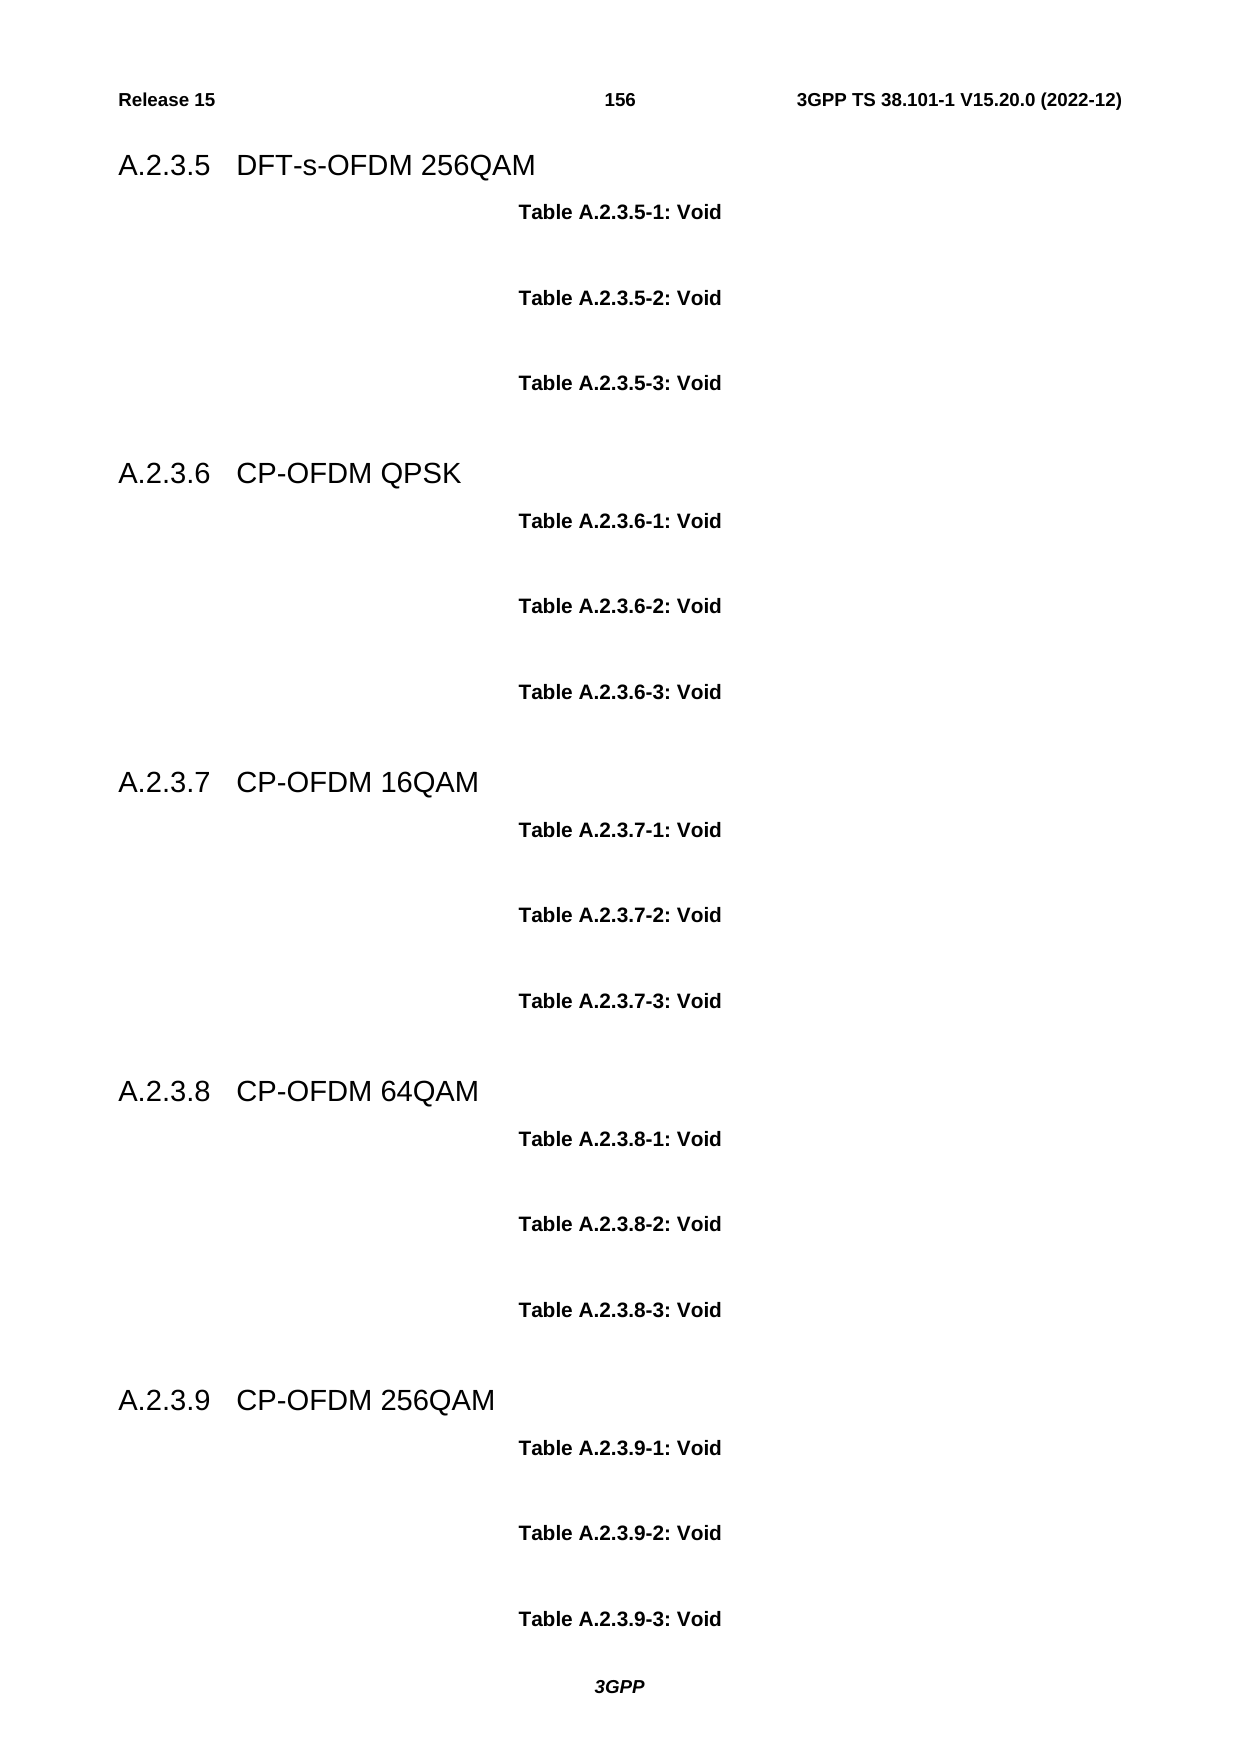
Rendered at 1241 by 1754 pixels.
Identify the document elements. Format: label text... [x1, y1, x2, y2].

text Table A.2.3.7-2: Void [118, 903, 1122, 927]
text Table A.2.3.5-1: Void [118, 200, 1122, 224]
text Table A.2.3.8-3: Void [118, 1298, 1122, 1322]
subtitle A.2.3.8 CP-OFDM 64QAM [118, 1074, 1122, 1108]
subtitle A.2.3.5 DFT-s-OFDM 256QAM [118, 148, 1122, 181]
text Table A.2.3.7-1: Void [118, 818, 1122, 842]
text Table A.2.3.9-3: Void [118, 1606, 1122, 1630]
subtitle A.2.3.7 CP-OFDM 16QAM [118, 765, 1122, 799]
text Table A.2.3.5-2: Void [118, 286, 1122, 309]
text Table A.2.3.6-3: Void [118, 680, 1122, 704]
text Table A.2.3.8-1: Void [118, 1127, 1122, 1151]
text Table A.2.3.6-2: Void [118, 594, 1122, 618]
text Table A.2.3.8-2: Void [118, 1212, 1122, 1236]
subtitle A.2.3.9 CP-OFDM 256QAM [118, 1383, 1122, 1417]
text Table A.2.3.7-3: Void [118, 989, 1122, 1013]
text Table A.2.3.9-2: Void [118, 1521, 1122, 1545]
text Table A.2.3.6-1: Void [118, 509, 1122, 533]
text Table A.2.3.5-3: Void [118, 371, 1122, 395]
subtitle A.2.3.6 CP-OFDM QPSK [118, 457, 1122, 490]
text Table A.2.3.9-1: Void [118, 1435, 1122, 1459]
